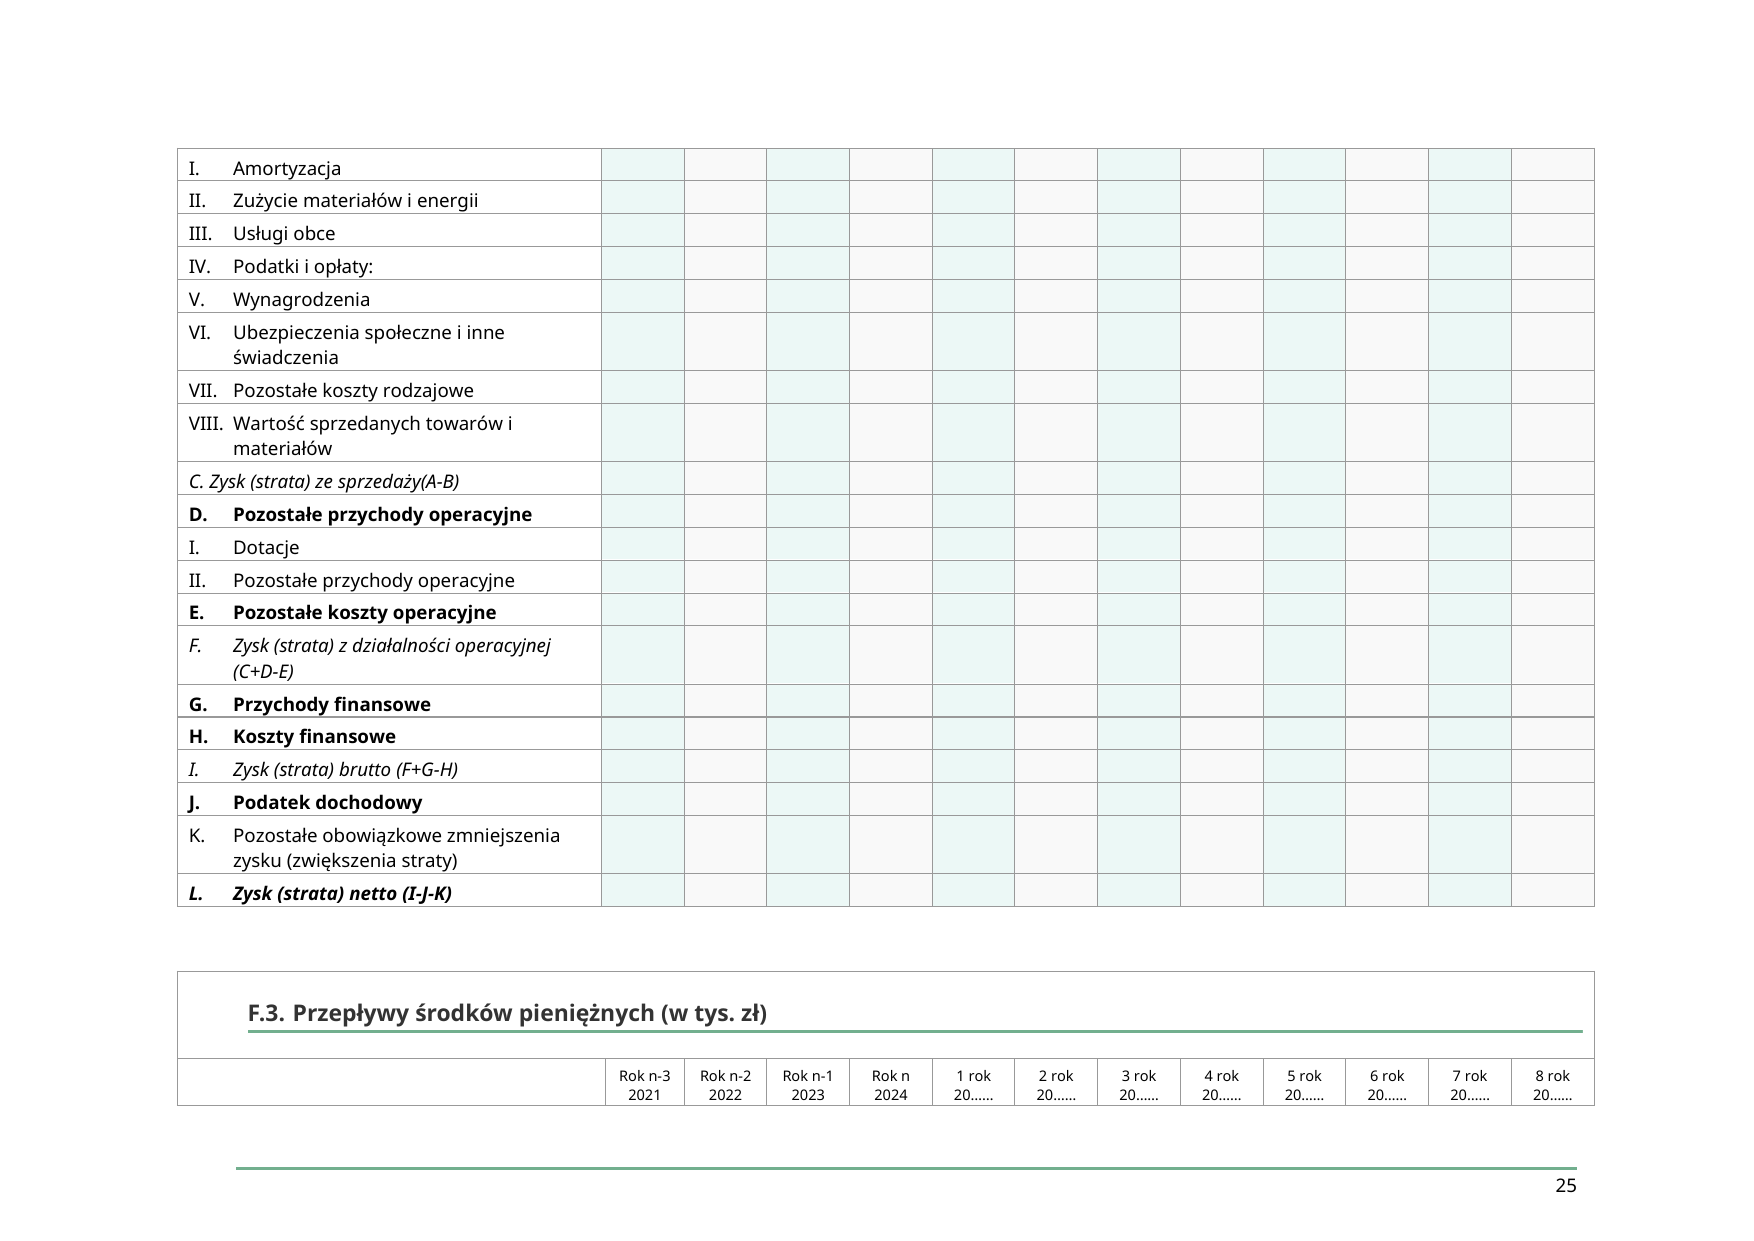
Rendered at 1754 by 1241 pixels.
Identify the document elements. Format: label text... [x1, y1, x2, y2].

table_cell [1098, 718, 1180, 749]
table_cell [933, 247, 1014, 279]
table_cell [1015, 528, 1097, 559]
table_cell [1512, 214, 1594, 246]
table_cell [1264, 750, 1345, 782]
table_cell [850, 594, 932, 625]
table_cell [1015, 626, 1097, 683]
table_cell [1429, 149, 1511, 180]
table_cell [1181, 462, 1263, 494]
table_cell [1512, 181, 1594, 213]
table_cell [850, 528, 932, 559]
table_cell [1181, 561, 1263, 592]
table_cell [767, 214, 849, 246]
table_cell Rok n 2024 [850, 1059, 932, 1105]
table_cell [767, 404, 849, 461]
table_cell [685, 214, 766, 246]
table_cell [1015, 149, 1097, 180]
table_cell [1181, 685, 1263, 716]
table_cell [1098, 874, 1180, 906]
table_cell [178, 1059, 605, 1105]
table_cell [1181, 371, 1263, 403]
table_cell [1264, 718, 1345, 749]
table_cell [1264, 181, 1345, 213]
table_header Przepływy środków pieniężnych (w tys. zł) [178, 972, 1594, 1058]
table_cell [1015, 313, 1097, 370]
table_cell [685, 561, 766, 592]
table_cell [685, 495, 766, 527]
table_cell [685, 462, 766, 494]
table_cell [850, 495, 932, 527]
table_cell [1264, 874, 1345, 906]
table_cell [685, 816, 766, 873]
table_cell [1429, 718, 1511, 749]
table_cell [1098, 280, 1180, 312]
table_cell [1181, 214, 1263, 246]
table_cell [1346, 594, 1428, 625]
table_cell [1512, 528, 1594, 559]
table_cell [685, 750, 766, 782]
table_cell K. Pozostałe obowiązkowe zmniejszenia zysku (zwiększenia straty) [178, 816, 601, 873]
table_cell [1098, 247, 1180, 279]
table_cell [1264, 313, 1345, 370]
table_cell [1512, 783, 1594, 815]
table_cell [1264, 685, 1345, 716]
table_cell [767, 181, 849, 213]
table_cell [1181, 528, 1263, 559]
table_cell Rok n-3 2021 [606, 1059, 684, 1105]
table_cell [1346, 149, 1428, 180]
table_cell [1429, 528, 1511, 559]
table_cell [933, 594, 1014, 625]
table_cell [1015, 783, 1097, 815]
table_cell [1429, 371, 1511, 403]
table_cell [1181, 783, 1263, 815]
table_cell Rok n-2 2022 [685, 1059, 766, 1105]
table_cell [933, 214, 1014, 246]
table_cell [933, 495, 1014, 527]
table_cell [933, 685, 1014, 716]
table_cell [767, 750, 849, 782]
table_cell [685, 626, 766, 683]
table_cell [1346, 404, 1428, 461]
table_cell [1512, 313, 1594, 370]
table_cell [933, 404, 1014, 461]
table_cell [1264, 462, 1345, 494]
table_cell [850, 718, 932, 749]
table_cell [1098, 685, 1180, 716]
table_cell [1181, 874, 1263, 906]
table_cell [602, 181, 684, 213]
table_cell [1098, 495, 1180, 527]
table_cell [602, 874, 684, 906]
table_cell [1512, 495, 1594, 527]
table_cell [933, 371, 1014, 403]
table_cell [602, 561, 684, 592]
table_cell [1346, 247, 1428, 279]
table_cell [1098, 462, 1180, 494]
table_cell [767, 313, 849, 370]
table_cell [767, 561, 849, 592]
table_cell [1098, 816, 1180, 873]
table_cell [1098, 371, 1180, 403]
table_cell [933, 750, 1014, 782]
table_cell [767, 495, 849, 527]
table_cell [1015, 685, 1097, 716]
table_cell [685, 528, 766, 559]
table_cell [1181, 718, 1263, 749]
table_cell [1346, 874, 1428, 906]
table_cell 8 rok 20…… [1512, 1059, 1594, 1105]
table_cell [933, 561, 1014, 592]
table_cell [767, 528, 849, 559]
table_cell [933, 280, 1014, 312]
table_cell [850, 280, 932, 312]
table_cell E. Pozostałe koszty operacyjne [178, 594, 601, 625]
table_cell [1181, 404, 1263, 461]
table_cell [933, 313, 1014, 370]
table_cell [850, 214, 932, 246]
table_cell [685, 181, 766, 213]
table_cell [1181, 626, 1263, 683]
table_cell [1512, 594, 1594, 625]
table_cell [1346, 181, 1428, 213]
table_cell [767, 149, 849, 180]
table_cell [1264, 783, 1345, 815]
table_cell [1346, 750, 1428, 782]
table_cell [1346, 718, 1428, 749]
table_cell [1429, 495, 1511, 527]
table_cell [1098, 528, 1180, 559]
table_cell [933, 149, 1014, 180]
table_cell [767, 247, 849, 279]
table_cell [850, 750, 932, 782]
table_cell [602, 718, 684, 749]
table_cell [1015, 404, 1097, 461]
table_cell [767, 685, 849, 716]
table_cell [1181, 280, 1263, 312]
table_cell [767, 371, 849, 403]
table_cell D. Pozostałe przychody operacyjne [178, 495, 601, 527]
table_cell VIII. Wartość sprzedanych towarów i materiałów [178, 404, 601, 461]
table_cell [1429, 685, 1511, 716]
table_cell [602, 528, 684, 559]
table_cell [1264, 561, 1345, 592]
table_cell [602, 816, 684, 873]
table_cell [767, 874, 849, 906]
table_cell [1429, 280, 1511, 312]
table_cell [602, 149, 684, 180]
table_cell [1346, 783, 1428, 815]
table_cell [602, 214, 684, 246]
table_cell [1429, 874, 1511, 906]
table_cell [1015, 495, 1097, 527]
table_cell [1512, 626, 1594, 683]
table_cell [1015, 874, 1097, 906]
table_cell Rok n-1 2023 [767, 1059, 849, 1105]
table_cell [1264, 528, 1345, 559]
table_cell [1512, 685, 1594, 716]
table_cell [1346, 685, 1428, 716]
table_cell VI. Ubezpieczenia społeczne i inne świadczenia [178, 313, 601, 370]
table_cell [850, 626, 932, 683]
table_cell [1346, 280, 1428, 312]
table_cell [1098, 214, 1180, 246]
table_cell [602, 247, 684, 279]
table_cell [1346, 626, 1428, 683]
table_cell IV. Podatki i opłaty: [178, 247, 601, 279]
table_cell [685, 371, 766, 403]
table_cell [602, 404, 684, 461]
table_cell C. Zysk (strata) ze sprzedaży(A-B) [178, 462, 601, 494]
table_cell [933, 783, 1014, 815]
table_cell II. Zużycie materiałów i energii [178, 181, 601, 213]
table_cell [1429, 594, 1511, 625]
table_cell [1346, 561, 1428, 592]
table_cell [685, 149, 766, 180]
table_cell [1264, 247, 1345, 279]
table_cell [1181, 495, 1263, 527]
table_cell [1512, 149, 1594, 180]
table_cell [933, 816, 1014, 873]
table_cell [850, 313, 932, 370]
table_cell [933, 874, 1014, 906]
table_cell F. Zysk (strata) z działalności operacyjnej (C+D-E) [178, 626, 601, 683]
table_cell [1098, 626, 1180, 683]
table_cell [767, 626, 849, 683]
table_cell [1264, 404, 1345, 461]
table_cell [1015, 247, 1097, 279]
table_cell [1346, 371, 1428, 403]
table_cell 1 rok 20…… [933, 1059, 1014, 1105]
table_cell [1181, 594, 1263, 625]
table_cell [1512, 750, 1594, 782]
table_cell 4 rok 20…… [1181, 1059, 1263, 1105]
table_cell [933, 181, 1014, 213]
table_cell [1512, 371, 1594, 403]
table_cell I. Amortyzacja [178, 149, 601, 180]
table_cell [1429, 313, 1511, 370]
table_cell [1429, 181, 1511, 213]
table_cell I. Zysk (strata) brutto (F+G-H) [178, 750, 601, 782]
table_cell [685, 783, 766, 815]
table_cell [602, 462, 684, 494]
table_cell [1429, 462, 1511, 494]
table_cell [602, 280, 684, 312]
table_cell [1015, 214, 1097, 246]
table_cell [602, 626, 684, 683]
table_cell [1512, 462, 1594, 494]
table_cell [933, 528, 1014, 559]
table_cell [1346, 816, 1428, 873]
table_cell [1429, 626, 1511, 683]
table_cell [602, 313, 684, 370]
table_cell [1015, 371, 1097, 403]
table_cell [1015, 462, 1097, 494]
table_cell [850, 371, 932, 403]
table_cell [1181, 750, 1263, 782]
table_cell II. Pozostałe przychody operacyjne [178, 561, 601, 592]
table_cell [685, 247, 766, 279]
table_cell [685, 874, 766, 906]
table_cell [1512, 280, 1594, 312]
table_cell [850, 149, 932, 180]
table_cell [1264, 626, 1345, 683]
table_cell [1098, 404, 1180, 461]
table_cell [1346, 495, 1428, 527]
table_cell [850, 181, 932, 213]
table_cell [1098, 783, 1180, 815]
table_cell [685, 685, 766, 716]
table_cell [1264, 149, 1345, 180]
table_cell [1015, 561, 1097, 592]
table_cell [1429, 816, 1511, 873]
table_cell [685, 280, 766, 312]
table_cell [767, 783, 849, 815]
table_cell J. Podatek dochodowy [178, 783, 601, 815]
table_cell [1264, 594, 1345, 625]
table_cell [1429, 404, 1511, 461]
table_cell [1181, 313, 1263, 370]
table_cell [602, 750, 684, 782]
table_cell [1181, 149, 1263, 180]
table_cell [850, 685, 932, 716]
table_cell [1181, 816, 1263, 873]
table_cell [685, 404, 766, 461]
table_cell [1264, 280, 1345, 312]
table_cell [1264, 371, 1345, 403]
table_cell L. Zysk (strata) netto (I-J-K) [178, 874, 601, 906]
table_cell [685, 313, 766, 370]
table_cell [850, 783, 932, 815]
table_cell V. Wynagrodzenia [178, 280, 601, 312]
table_cell [602, 371, 684, 403]
table_cell [1098, 750, 1180, 782]
table_cell [1429, 783, 1511, 815]
table_cell 6 rok 20…… [1346, 1059, 1428, 1105]
table_cell VII. Pozostałe koszty rodzajowe [178, 371, 601, 403]
table_cell [1512, 247, 1594, 279]
table_cell [1429, 561, 1511, 592]
table_cell [767, 718, 849, 749]
table_cell [1181, 247, 1263, 279]
table_cell [1098, 181, 1180, 213]
table_cell [1346, 462, 1428, 494]
table_cell [1512, 718, 1594, 749]
table_cell [685, 594, 766, 625]
table_cell [1015, 816, 1097, 873]
table_cell [1098, 561, 1180, 592]
table_cell [767, 462, 849, 494]
table_cell [767, 594, 849, 625]
table_cell [1015, 750, 1097, 782]
table_cell [1264, 495, 1345, 527]
table_cell [850, 404, 932, 461]
table_cell [602, 783, 684, 815]
table_cell [1346, 528, 1428, 559]
table_cell [933, 718, 1014, 749]
table_cell [602, 594, 684, 625]
table_cell [1015, 280, 1097, 312]
table_cell III. Usługi obce [178, 214, 601, 246]
table_cell [602, 685, 684, 716]
table_cell [1015, 594, 1097, 625]
table_cell 7 rok 20…… [1429, 1059, 1511, 1105]
table_cell [1512, 404, 1594, 461]
table_cell [1512, 816, 1594, 873]
table_cell [1098, 149, 1180, 180]
table_cell [1346, 214, 1428, 246]
table_cell [1098, 313, 1180, 370]
table_cell [1512, 874, 1594, 906]
table_cell [850, 247, 932, 279]
table_cell [1264, 214, 1345, 246]
table_cell [1429, 247, 1511, 279]
table_cell [1264, 816, 1345, 873]
table_cell [685, 718, 766, 749]
table_cell [1015, 718, 1097, 749]
table_cell H. Koszty finansowe [178, 718, 601, 749]
table_cell [933, 462, 1014, 494]
table_cell [1181, 181, 1263, 213]
table_cell [767, 280, 849, 312]
table_cell [850, 462, 932, 494]
table_cell [1098, 594, 1180, 625]
table_cell 2 rok 20…… [1015, 1059, 1097, 1105]
table_cell [850, 816, 932, 873]
table_cell [933, 626, 1014, 683]
table_cell [850, 561, 932, 592]
table_cell [1512, 561, 1594, 592]
table_cell G. Przychody finansowe [178, 685, 601, 716]
table_cell I. Dotacje [178, 528, 601, 559]
table_cell 3 rok 20…… [1098, 1059, 1180, 1105]
table_cell [1429, 750, 1511, 782]
table_cell [850, 874, 932, 906]
table_cell [602, 495, 684, 527]
table_cell [1015, 181, 1097, 213]
table_cell [1346, 313, 1428, 370]
table_cell [767, 816, 849, 873]
table_cell 5 rok 20…… [1264, 1059, 1345, 1105]
table_cell [1429, 214, 1511, 246]
